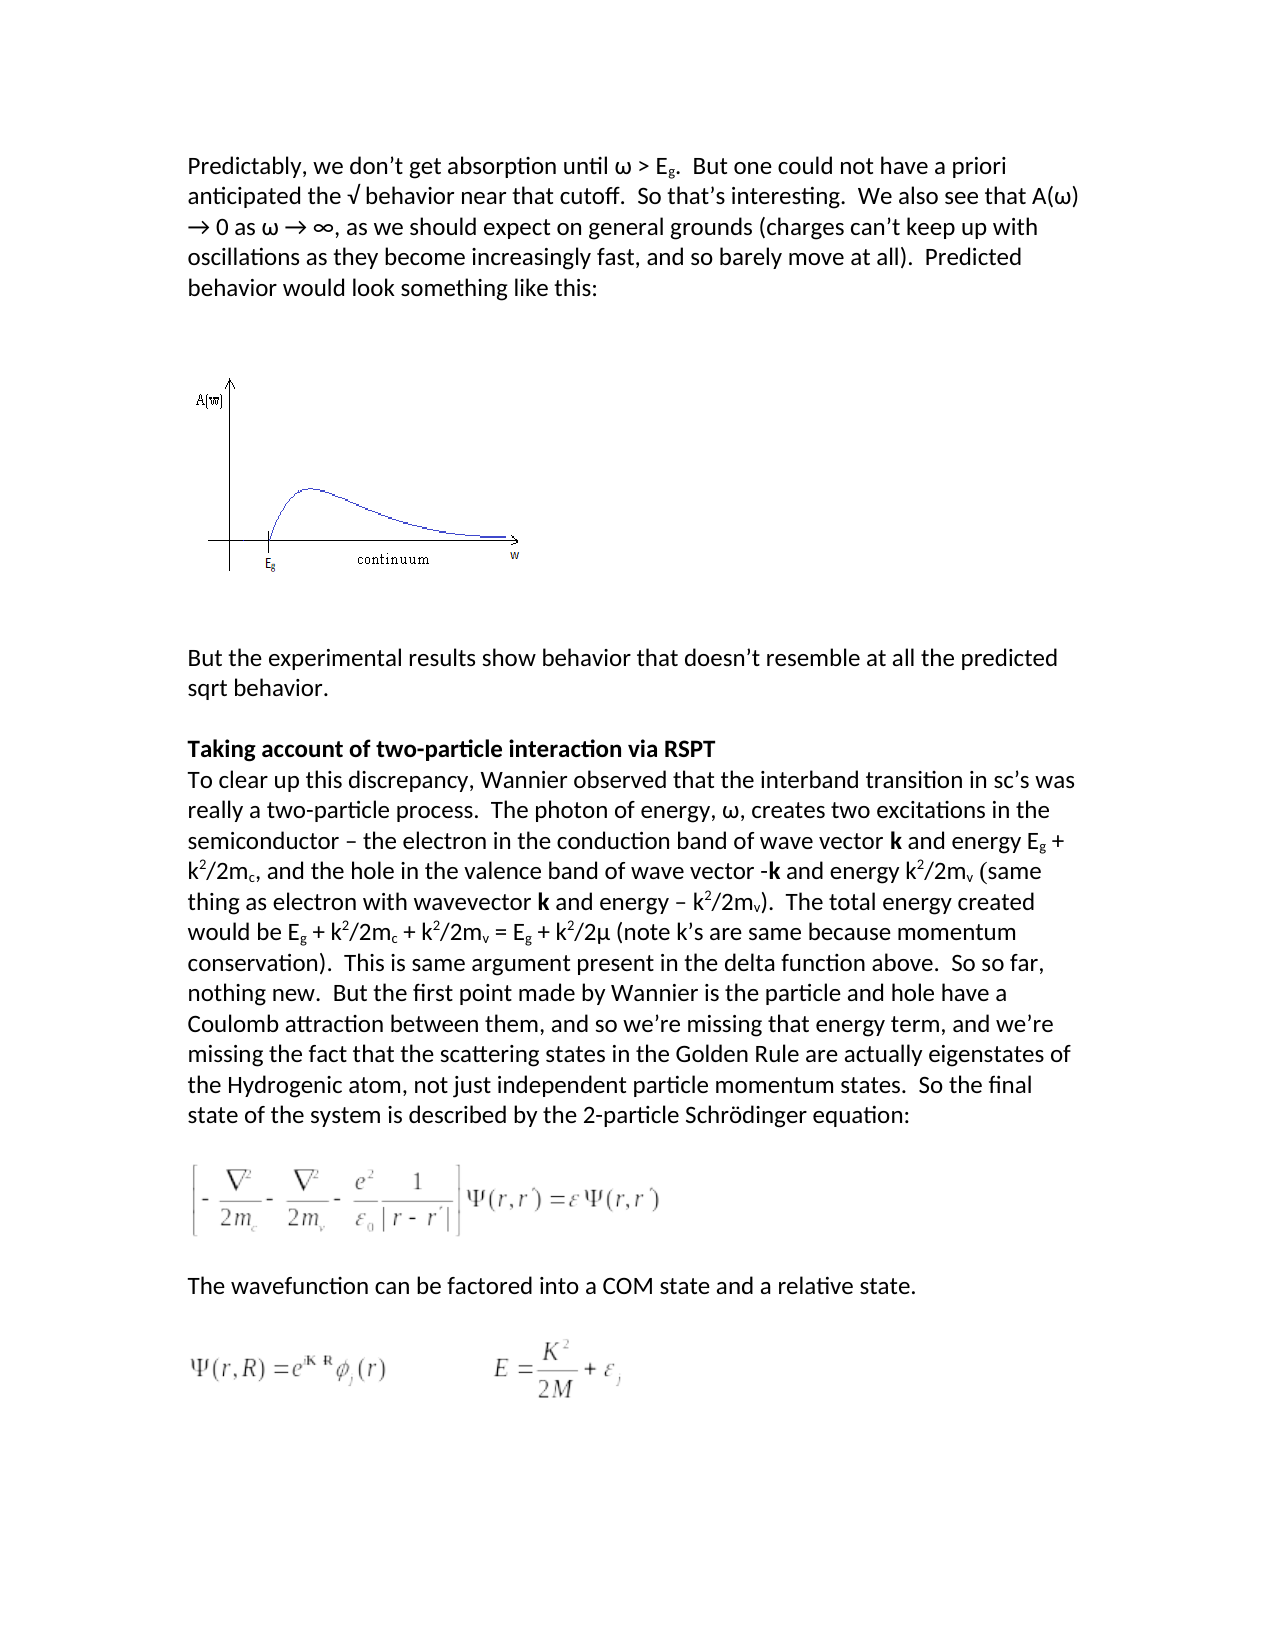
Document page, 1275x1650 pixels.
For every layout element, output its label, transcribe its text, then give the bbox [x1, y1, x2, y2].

text Taking account of two-particle interaction via RSPT [187, 733, 1087, 764]
text To clear up this discrepancy, Wannier observed that the interband transition in sc’s was really a two-particle process. The photon of energy, ω, creates two excitations in the semiconductor – the electron in the conduction band of wave vector k and energy Eg + k2/2mc, and the hole in the valence band of wave vector -k and energy k2/2mv (same thing as electron with wavevector k and energy – k2/2mv). The total energy created would be Eg + k2/2mc + k2/2mv = Eg + k2/2μ (note k’s are same because momentum conservation). This is same argument present in the delta function above. So so far, nothing new. But the first point made by Wannier is the particle and hole have a Coulomb attraction between them, and so we’re missing that energy term, and we’re missing the fact that the scattering states in the Golden Rule are actually eigenstates of the Hydrogenic atom, not just independent particle momentum states. So the final state of the system is described by the 2-particle Schrödinger equation: [187, 764, 1087, 1130]
text But the experimental results show behavior that doesn’t resemble at all the predicted sqrt behavior. [187, 642, 1087, 703]
text The wavefunction can be factored into a COM state and a relative state. [187, 1270, 1087, 1301]
picture [187, 333, 725, 612]
text Predictably, we don’t get absorption until ω > Eg. But one could not have a priori anticipated the √ behavior near that cutoff. So that’s interesting. We also see that A(ω) → 0 as ω → ∞, as we should expect on general grounds (charges can’t keep up with oscillations as they become increasingly fast, and so barely move at all). Predicted behavior would look something like this: [187, 150, 1087, 303]
